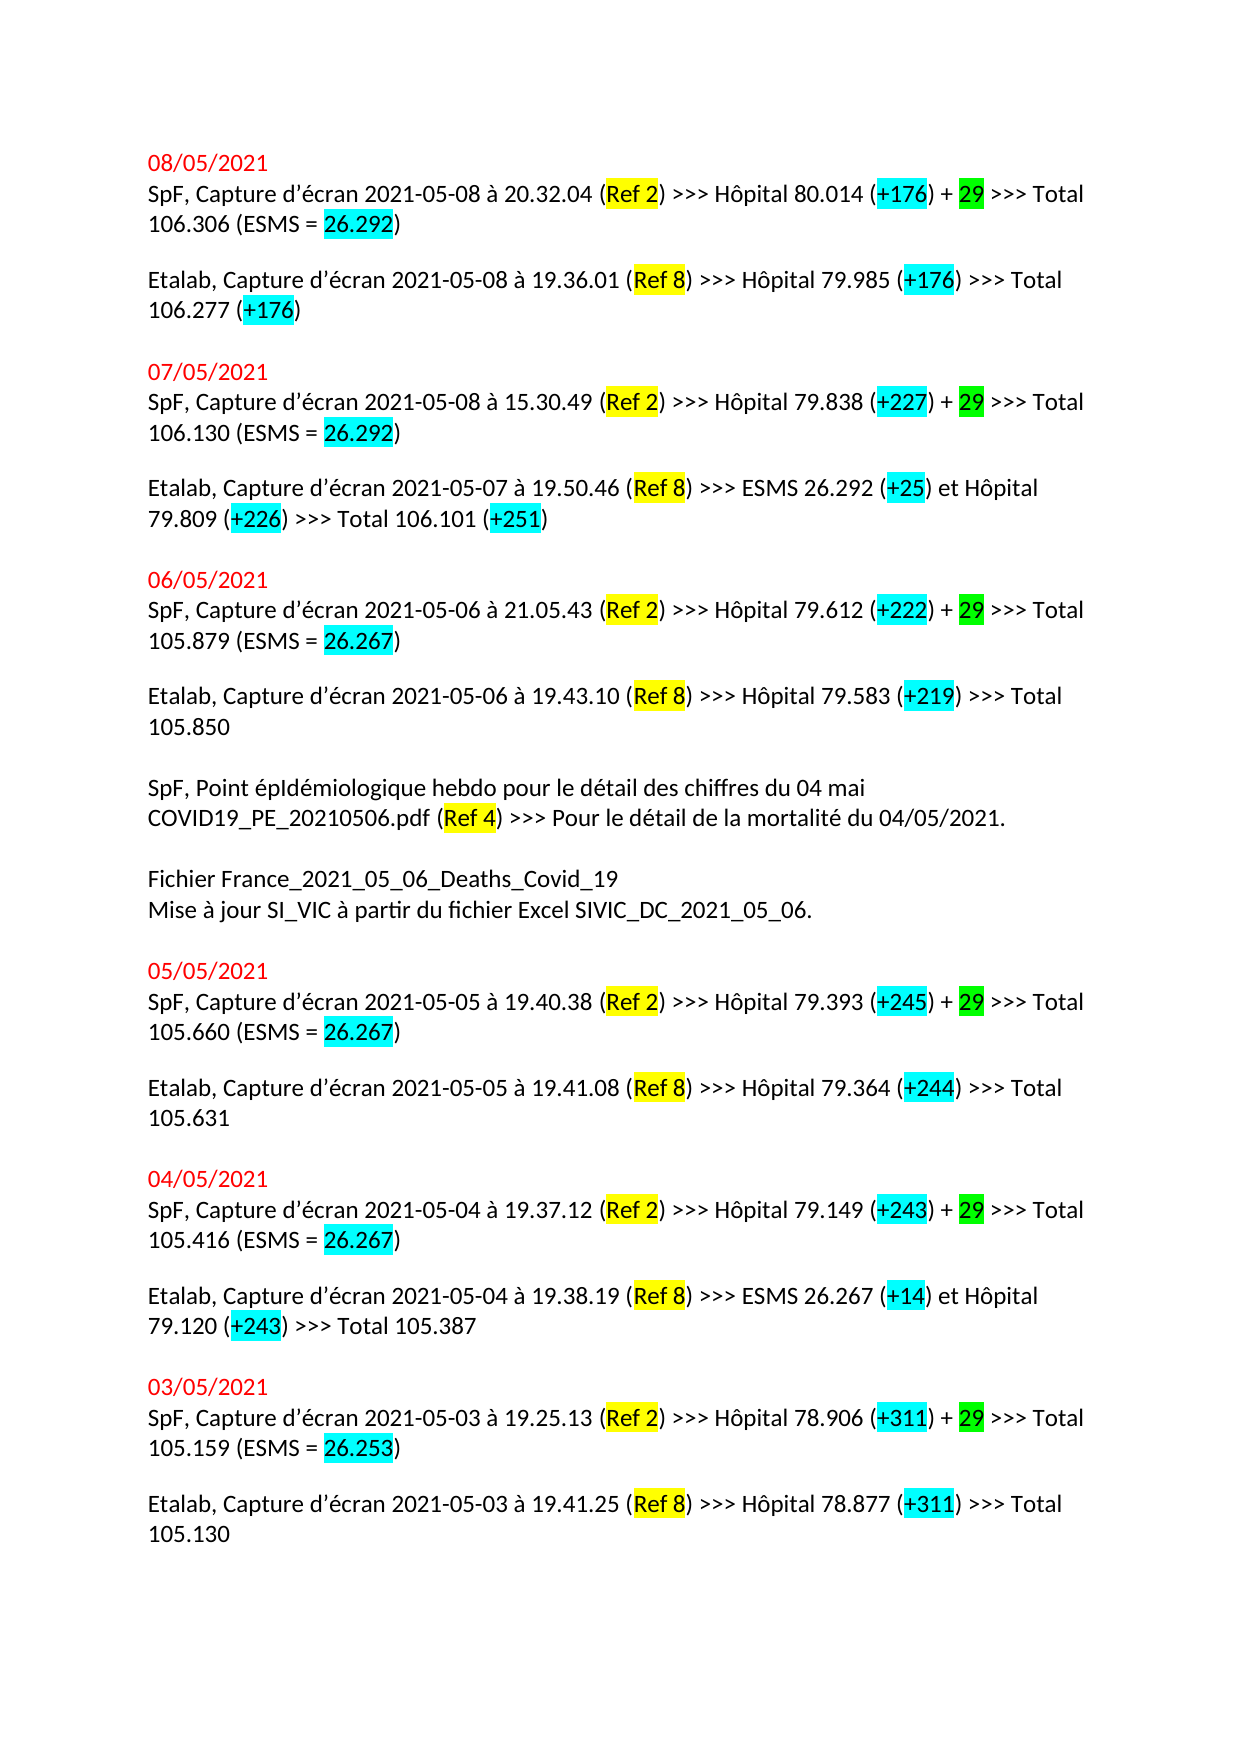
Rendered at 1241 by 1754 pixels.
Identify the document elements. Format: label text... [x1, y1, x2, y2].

text 07/05/2021 [148, 356, 1093, 386]
text SpF, Capture d’écran 2021-05-05 à 19.40.38 (Ref 2) >>> Hôpital 79.393 (+245) + 29 >>> Total 105.660 (ESMS = 26.267) [148, 986, 1093, 1047]
subtitle Etalab, Capture d’écran 2021-05-06 à 19.43.10 (Ref 8) >>> Hôpital 79.583 (+219) >>> Total 105.850 [148, 680, 1093, 741]
text Fichier France_2021_05_06_Deaths_Covid_19 [148, 863, 1093, 894]
subtitle Etalab, Capture d’écran 2021-05-08 à 19.36.01 (Ref 8) >>> Hôpital 79.985 (+176) >>> Total 106.277 (+176) [148, 264, 1093, 325]
text 08/05/2021 [148, 148, 1093, 178]
text 06/05/2021 [148, 564, 1093, 594]
text 05/05/2021 [148, 955, 1093, 986]
text Mise à jour SI_VIC à partir du fichier Excel SIVIC_DC_2021_05_06. [148, 894, 1093, 924]
text SpF, Point épIdémiologique hebdo pour le détail des chiffres du 04 mai COVID19_PE_20210506.pdf (Ref 4) >>> Pour le détail de la mortalité du 04/05/2021. [148, 772, 1093, 833]
text SpF, Capture d’écran 2021-05-04 à 19.37.12 (Ref 2) >>> Hôpital 79.149 (+243) + 29 >>> Total 105.416 (ESMS = 26.267) [148, 1194, 1093, 1255]
text SpF, Capture d’écran 2021-05-08 à 15.30.49 (Ref 2) >>> Hôpital 79.838 (+227) + 29 >>> Total 106.130 (ESMS = 26.292) [148, 386, 1093, 447]
subtitle Etalab, Capture d’écran 2021-05-05 à 19.41.08 (Ref 8) >>> Hôpital 79.364 (+244) >>> Total 105.631 [148, 1072, 1093, 1133]
text 04/05/2021 [148, 1163, 1093, 1194]
text SpF, Capture d’écran 2021-05-08 à 20.32.04 (Ref 2) >>> Hôpital 80.014 (+176) + 29 >>> Total 106.306 (ESMS = 26.292) [148, 178, 1093, 239]
subtitle Etalab, Capture d’écran 2021-05-07 à 19.50.46 (Ref 8) >>> ESMS 26.292 (+25) et Hôpital 79.809 (+226) >>> Total 106.101 (+251) [148, 472, 1093, 533]
text SpF, Capture d’écran 2021-05-06 à 21.05.43 (Ref 2) >>> Hôpital 79.612 (+222) + 29 >>> Total 105.879 (ESMS = 26.267) [148, 594, 1093, 655]
subtitle Etalab, Capture d’écran 2021-05-03 à 19.41.25 (Ref 8) >>> Hôpital 78.877 (+311) >>> Total 105.130 [148, 1488, 1093, 1549]
text 03/05/2021 [148, 1371, 1093, 1402]
text SpF, Capture d’écran 2021-05-03 à 19.25.13 (Ref 2) >>> Hôpital 78.906 (+311) + 29 >>> Total 105.159 (ESMS = 26.253) [148, 1402, 1093, 1463]
subtitle Etalab, Capture d’écran 2021-05-04 à 19.38.19 (Ref 8) >>> ESMS 26.267 (+14) et Hôpital 79.120 (+243) >>> Total 105.387 [148, 1280, 1093, 1341]
